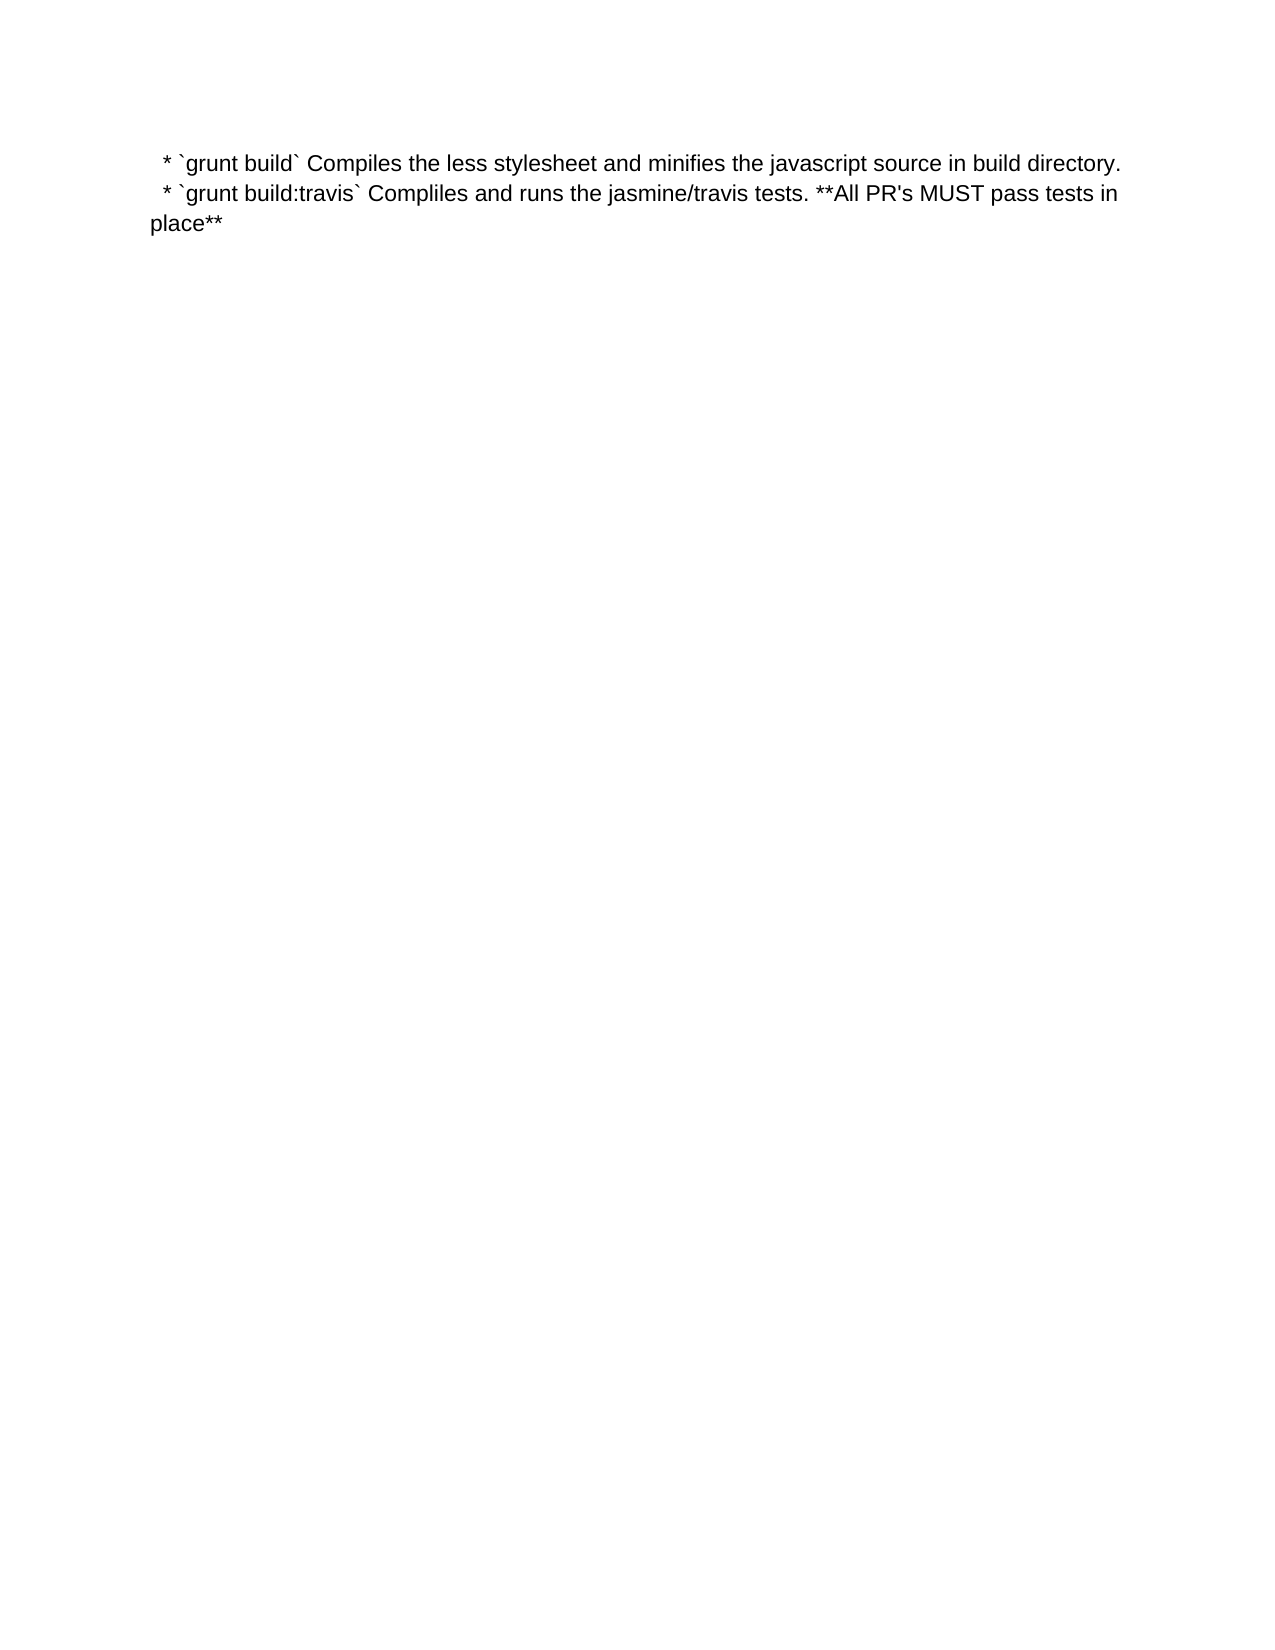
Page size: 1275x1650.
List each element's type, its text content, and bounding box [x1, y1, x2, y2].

text * `grunt build` Compiles the less stylesheet and minifies the javascript source in build directory. [150, 150, 1125, 176]
text * `grunt build:travis` Compliles and runs the jasmine/travis tests. **All PR's MUST pass tests in place** [150, 180, 1125, 237]
